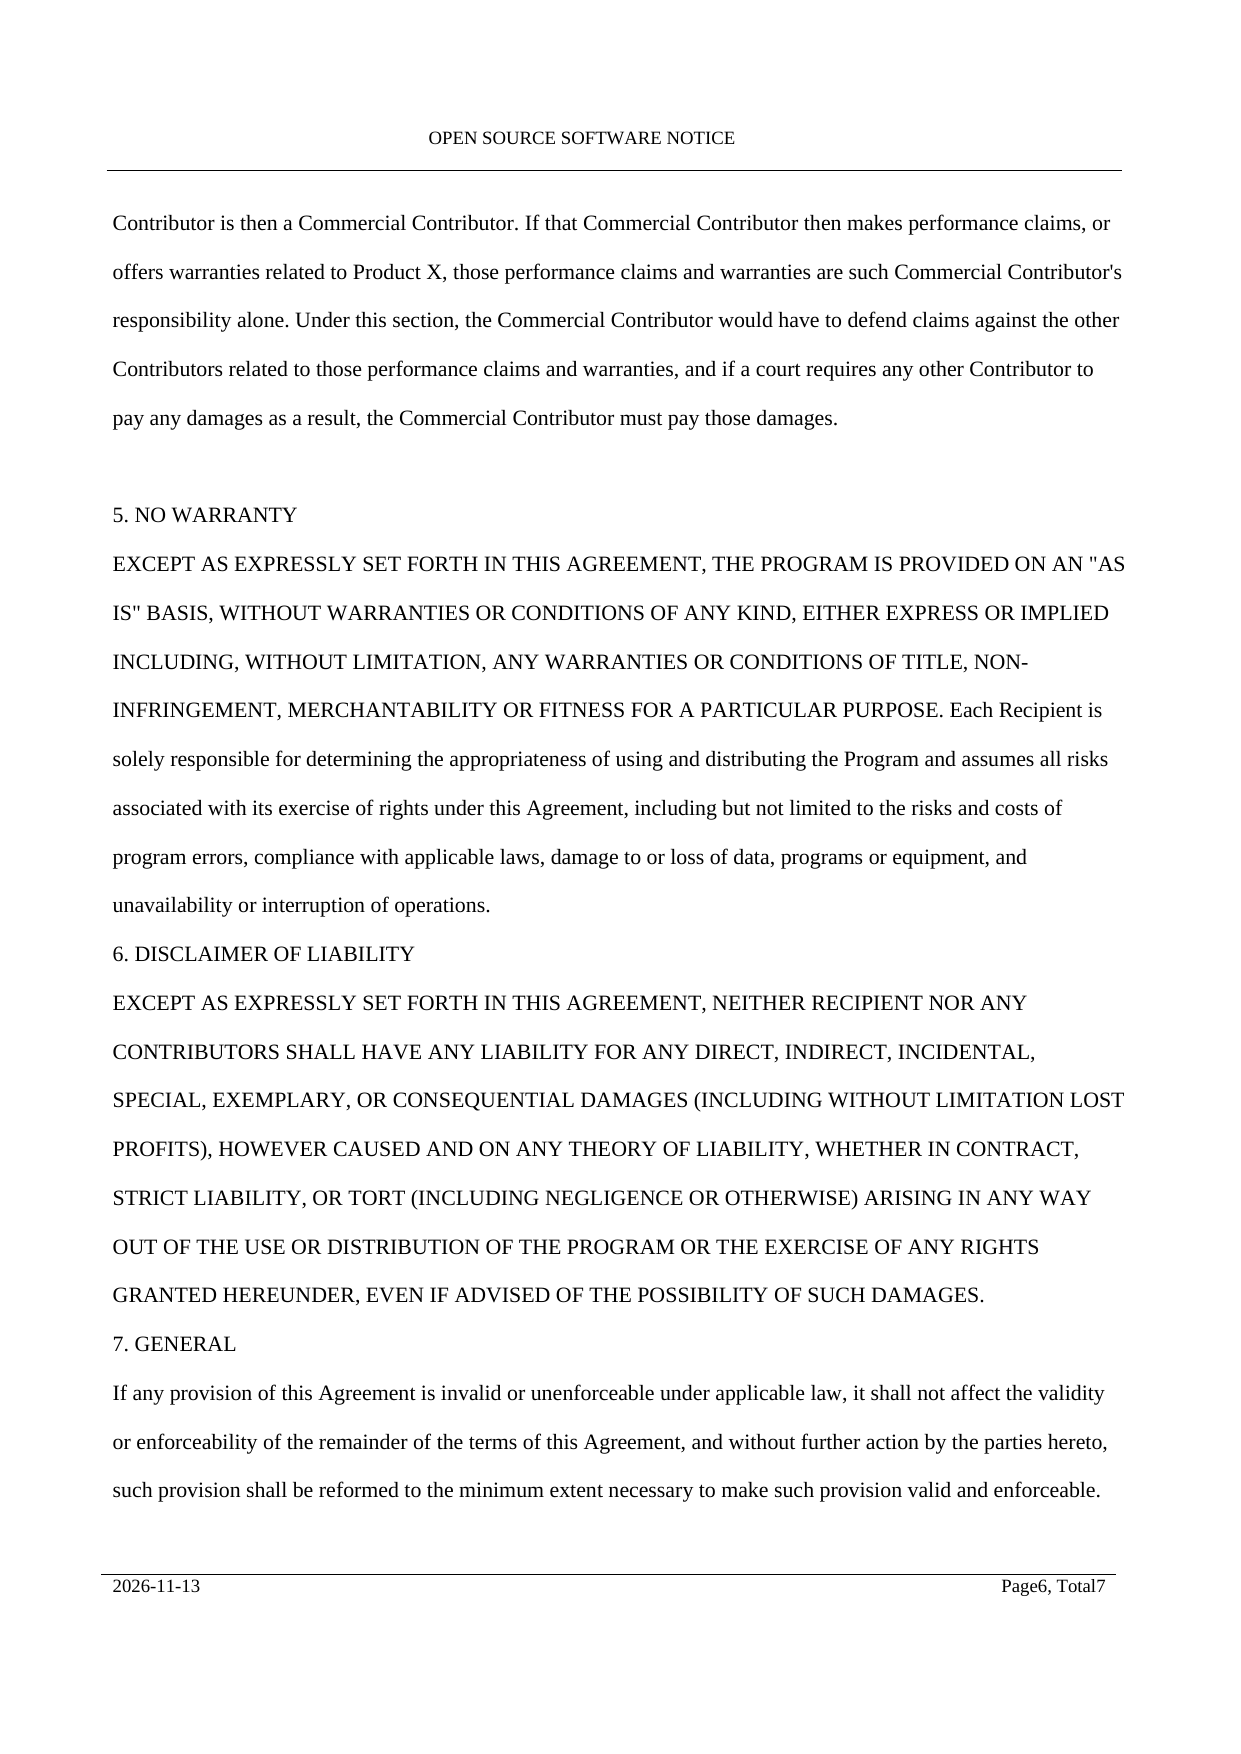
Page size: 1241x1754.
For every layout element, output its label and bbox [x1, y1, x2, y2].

text [112, 206, 1128, 1506]
